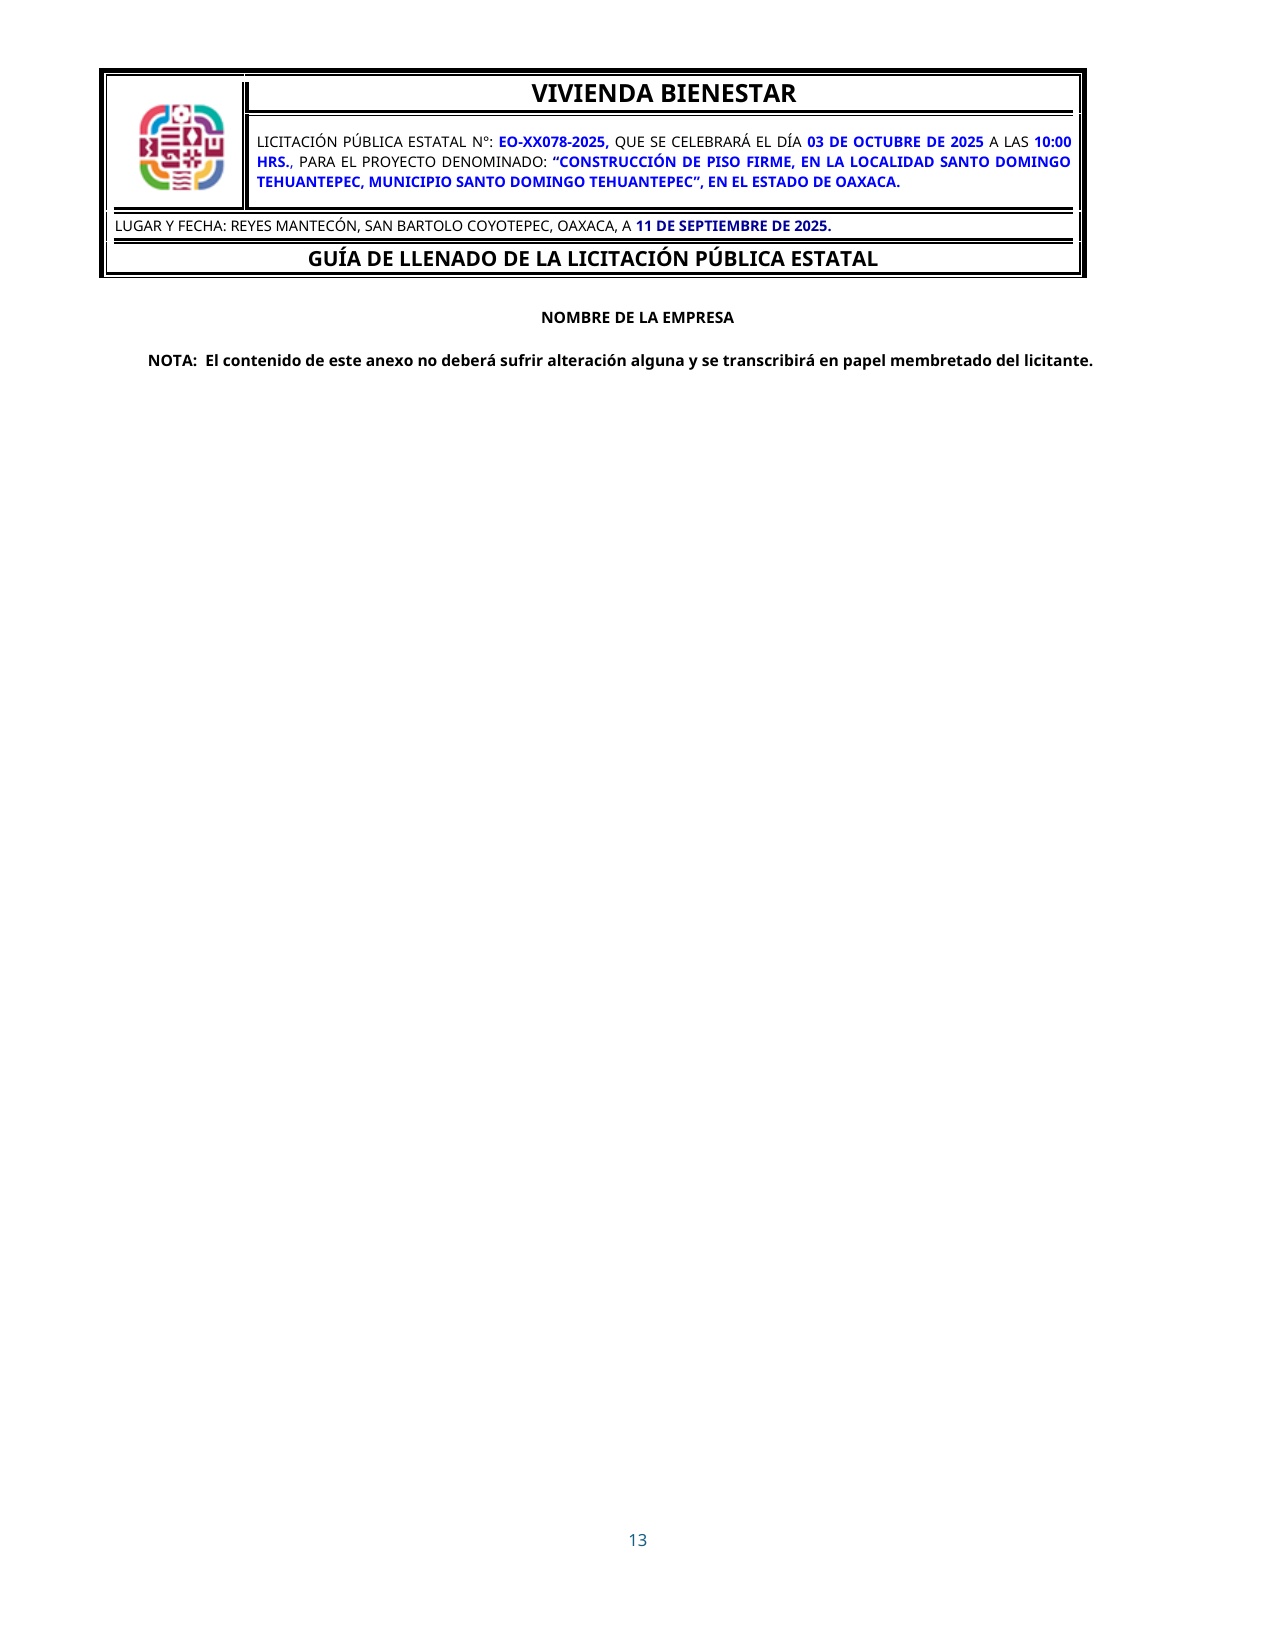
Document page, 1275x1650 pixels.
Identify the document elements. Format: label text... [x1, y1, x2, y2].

text NOMBRE DE LA EMPRESA [148, 307, 1127, 328]
text NOTA: El contenido de este anexo no deberá sufrir alteración alguna y se transcribirá en papel membretado del licitante. [148, 349, 1127, 371]
picture [128, 97, 235, 196]
